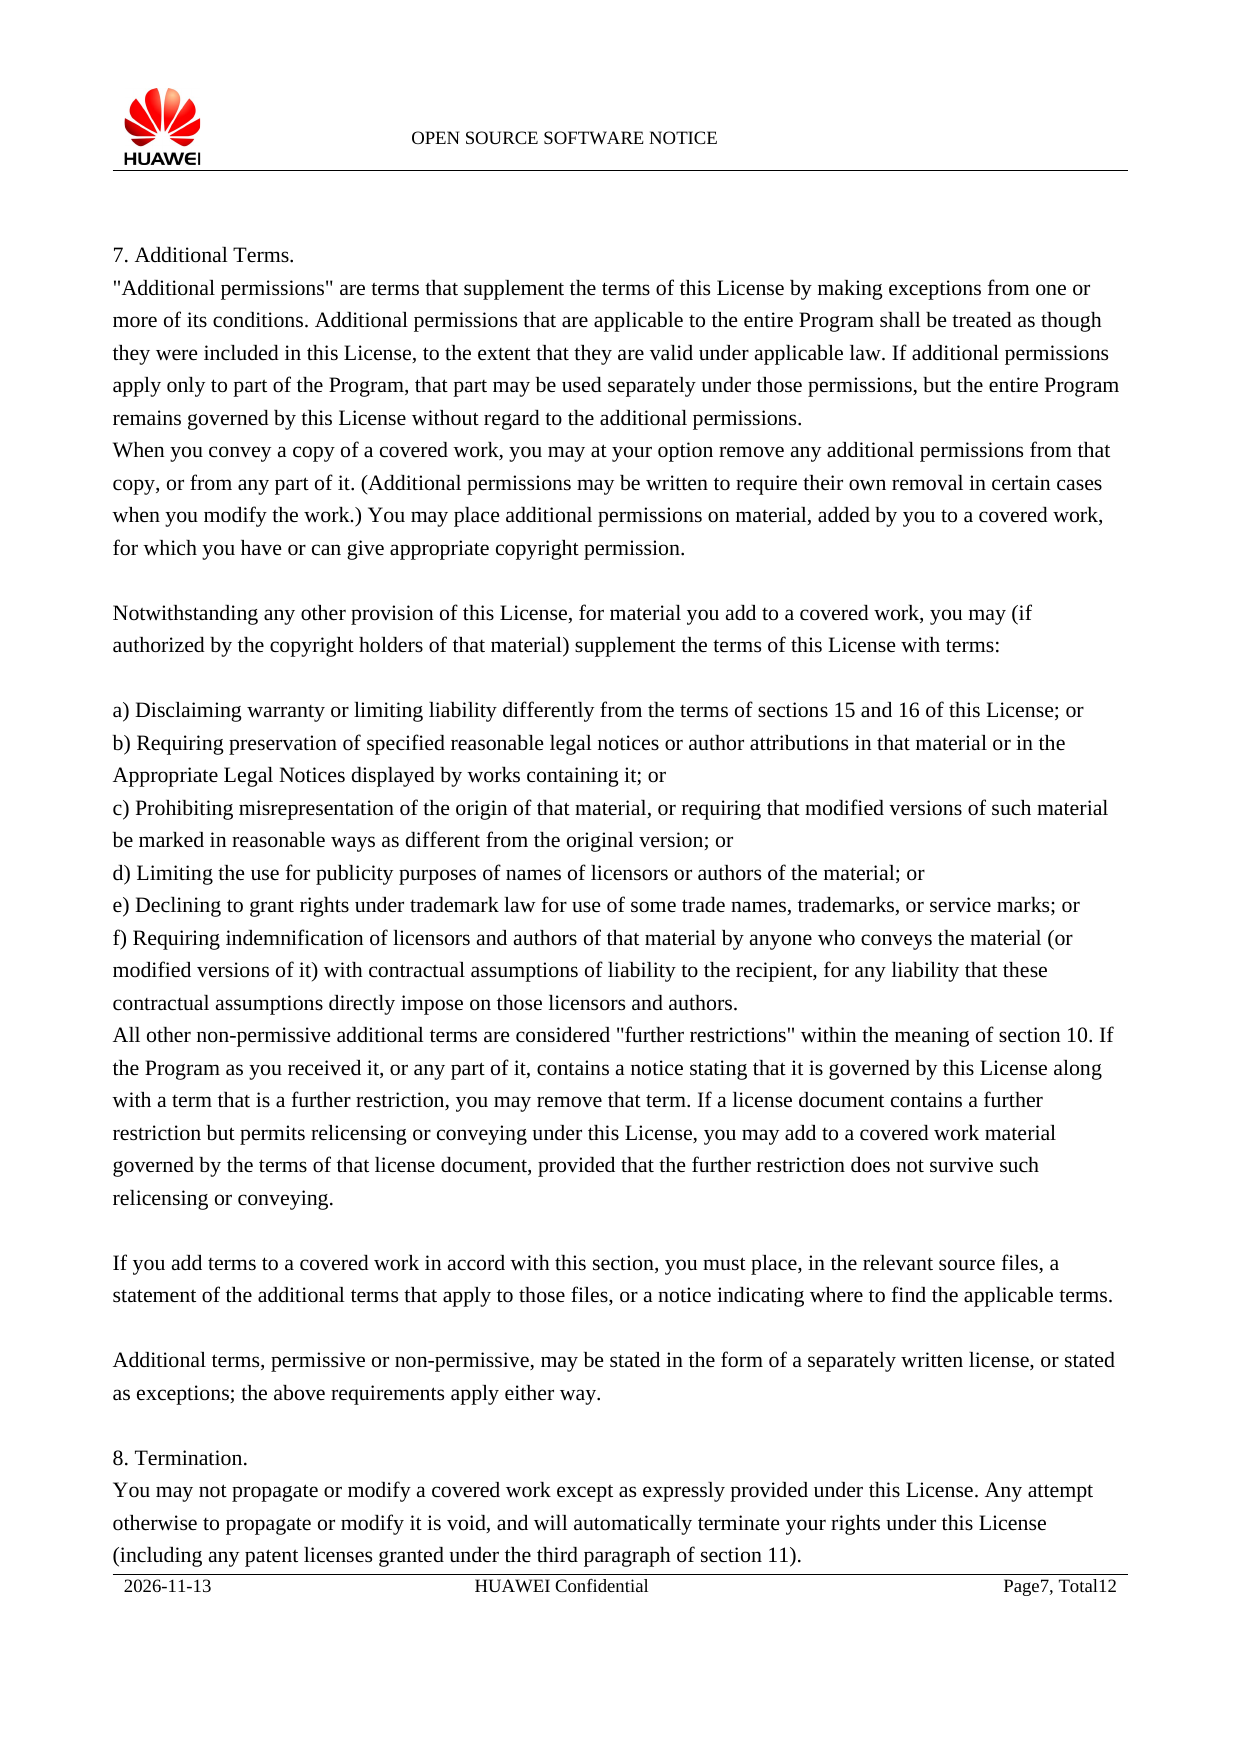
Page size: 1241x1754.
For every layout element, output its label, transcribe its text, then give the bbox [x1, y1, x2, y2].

picture [124, 88, 201, 165]
